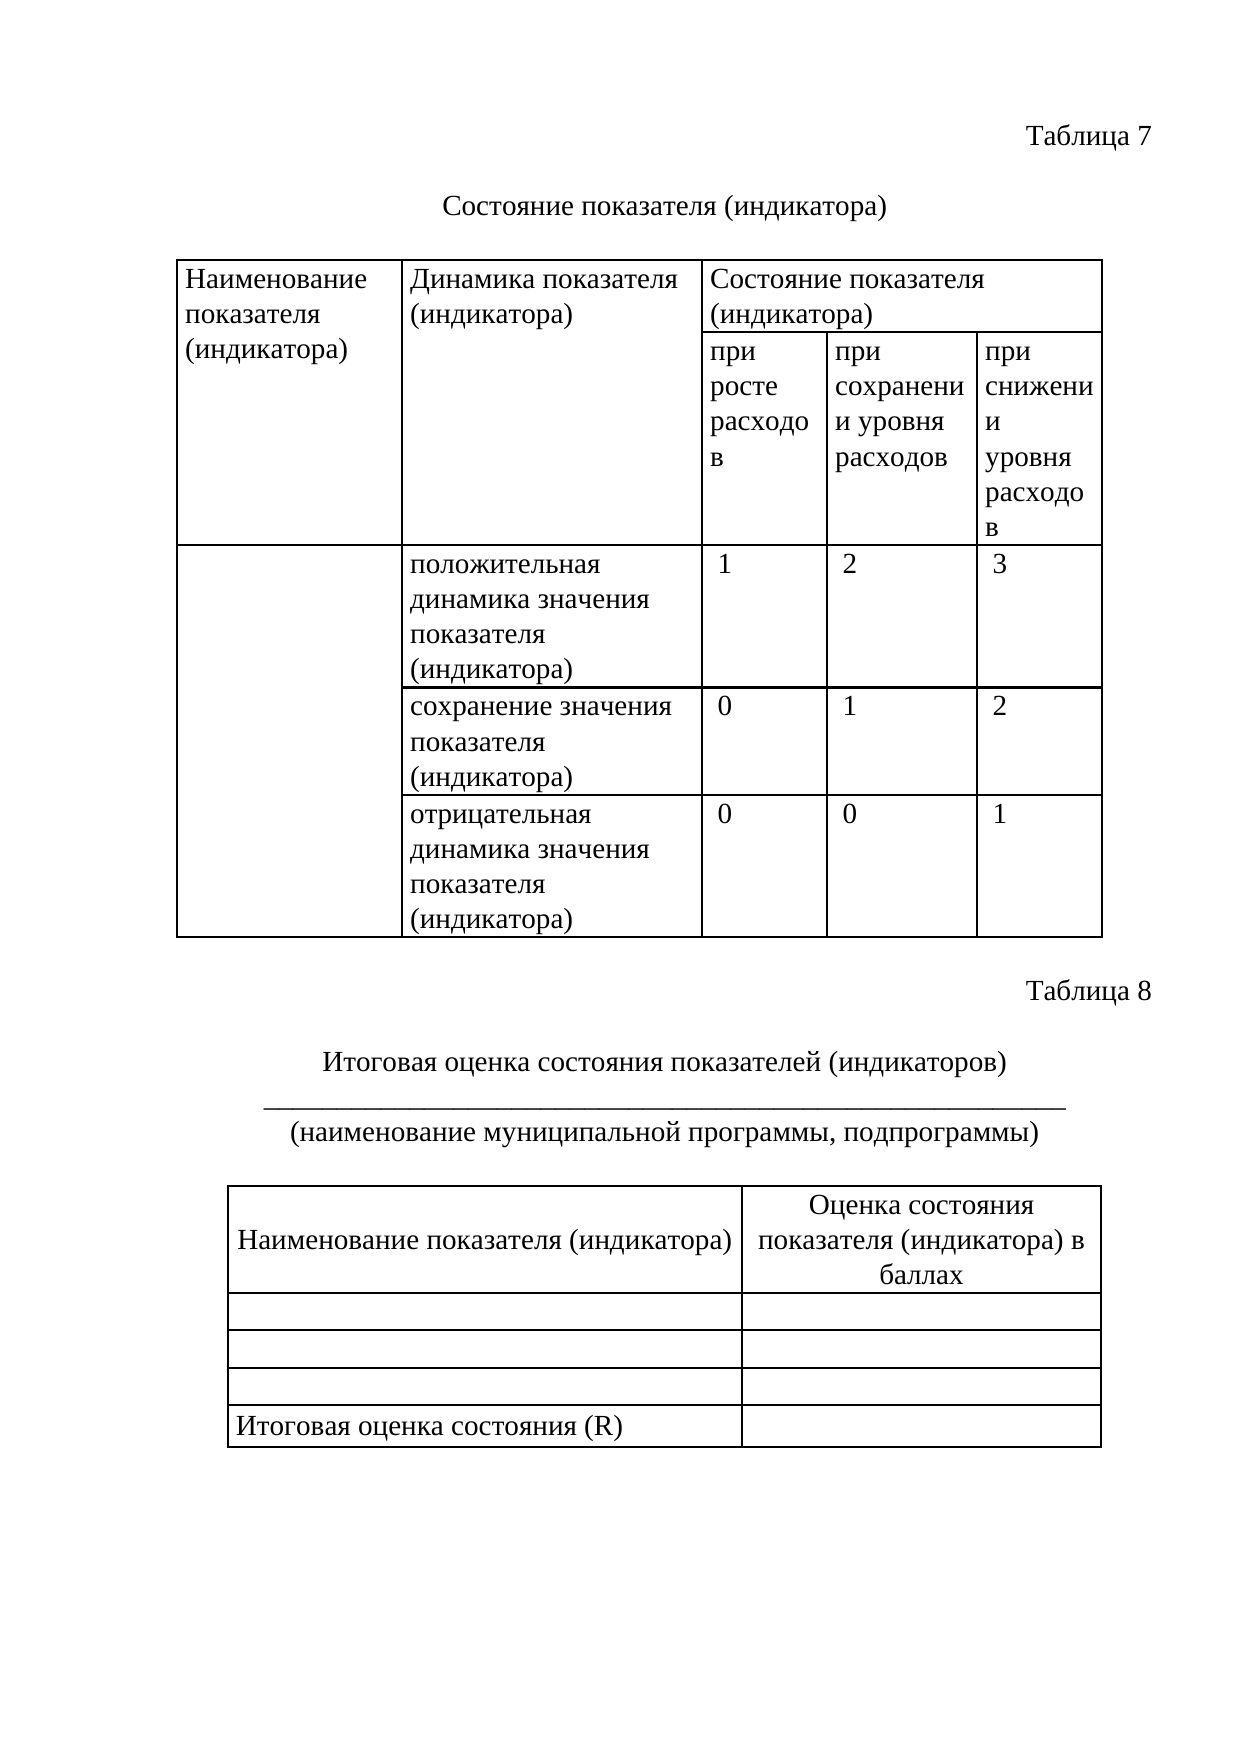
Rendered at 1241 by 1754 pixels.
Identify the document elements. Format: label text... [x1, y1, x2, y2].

table_cell 2 [978, 689, 1101, 794]
table_cell Итоговая оценка состояния (R) [229, 1406, 741, 1446]
table_header Наименование показателя (индикатора) [229, 1187, 741, 1292]
text (наименование муниципальной программы, подпрограммы) [177, 1114, 1152, 1148]
text Итоговая оценка состояния показателей (индикаторов) [177, 1044, 1152, 1077]
table_cell [229, 1369, 741, 1404]
table_cell [178, 546, 401, 936]
table_cell сохранение значения показателя (индикатора) [403, 689, 701, 794]
table_cell отрицательная динамика значения показателя (индикатора) [403, 796, 701, 936]
table_header Динамика показателя (индикатора) [403, 261, 701, 544]
table_cell 2 [828, 546, 976, 686]
table_cell 0 [703, 689, 826, 794]
table_cell при снижении уровня расходов [978, 333, 1101, 544]
table_cell 0 [828, 796, 976, 936]
table_cell при росте расходов [703, 333, 826, 544]
table_header Оценка состояния показателя (индикатора) в баллах [743, 1187, 1100, 1292]
table_cell 0 [703, 796, 826, 936]
text Таблица 8 [177, 973, 1152, 1007]
table_cell [229, 1331, 741, 1367]
text _______________________________________________________ [177, 1079, 1152, 1113]
table_cell [229, 1294, 741, 1329]
table_cell 1 [828, 689, 976, 794]
text Состояние показателя (индикатора) [177, 188, 1152, 222]
table_cell [743, 1294, 1100, 1329]
table_cell положительная динамика значения показателя (индикатора) [403, 546, 701, 686]
text Таблица 7 [177, 118, 1152, 152]
table_cell [743, 1406, 1100, 1446]
table_cell [743, 1331, 1100, 1367]
table_header Наименование показателя (индикатора) [178, 261, 401, 544]
table_cell 3 [978, 546, 1101, 686]
table_cell при сохранении уровня расходов [828, 333, 976, 544]
table_cell 1 [703, 546, 826, 686]
table_cell 1 [978, 796, 1101, 936]
table_header Состояние показателя (индикатора) [703, 261, 1101, 331]
table_cell [743, 1369, 1100, 1404]
